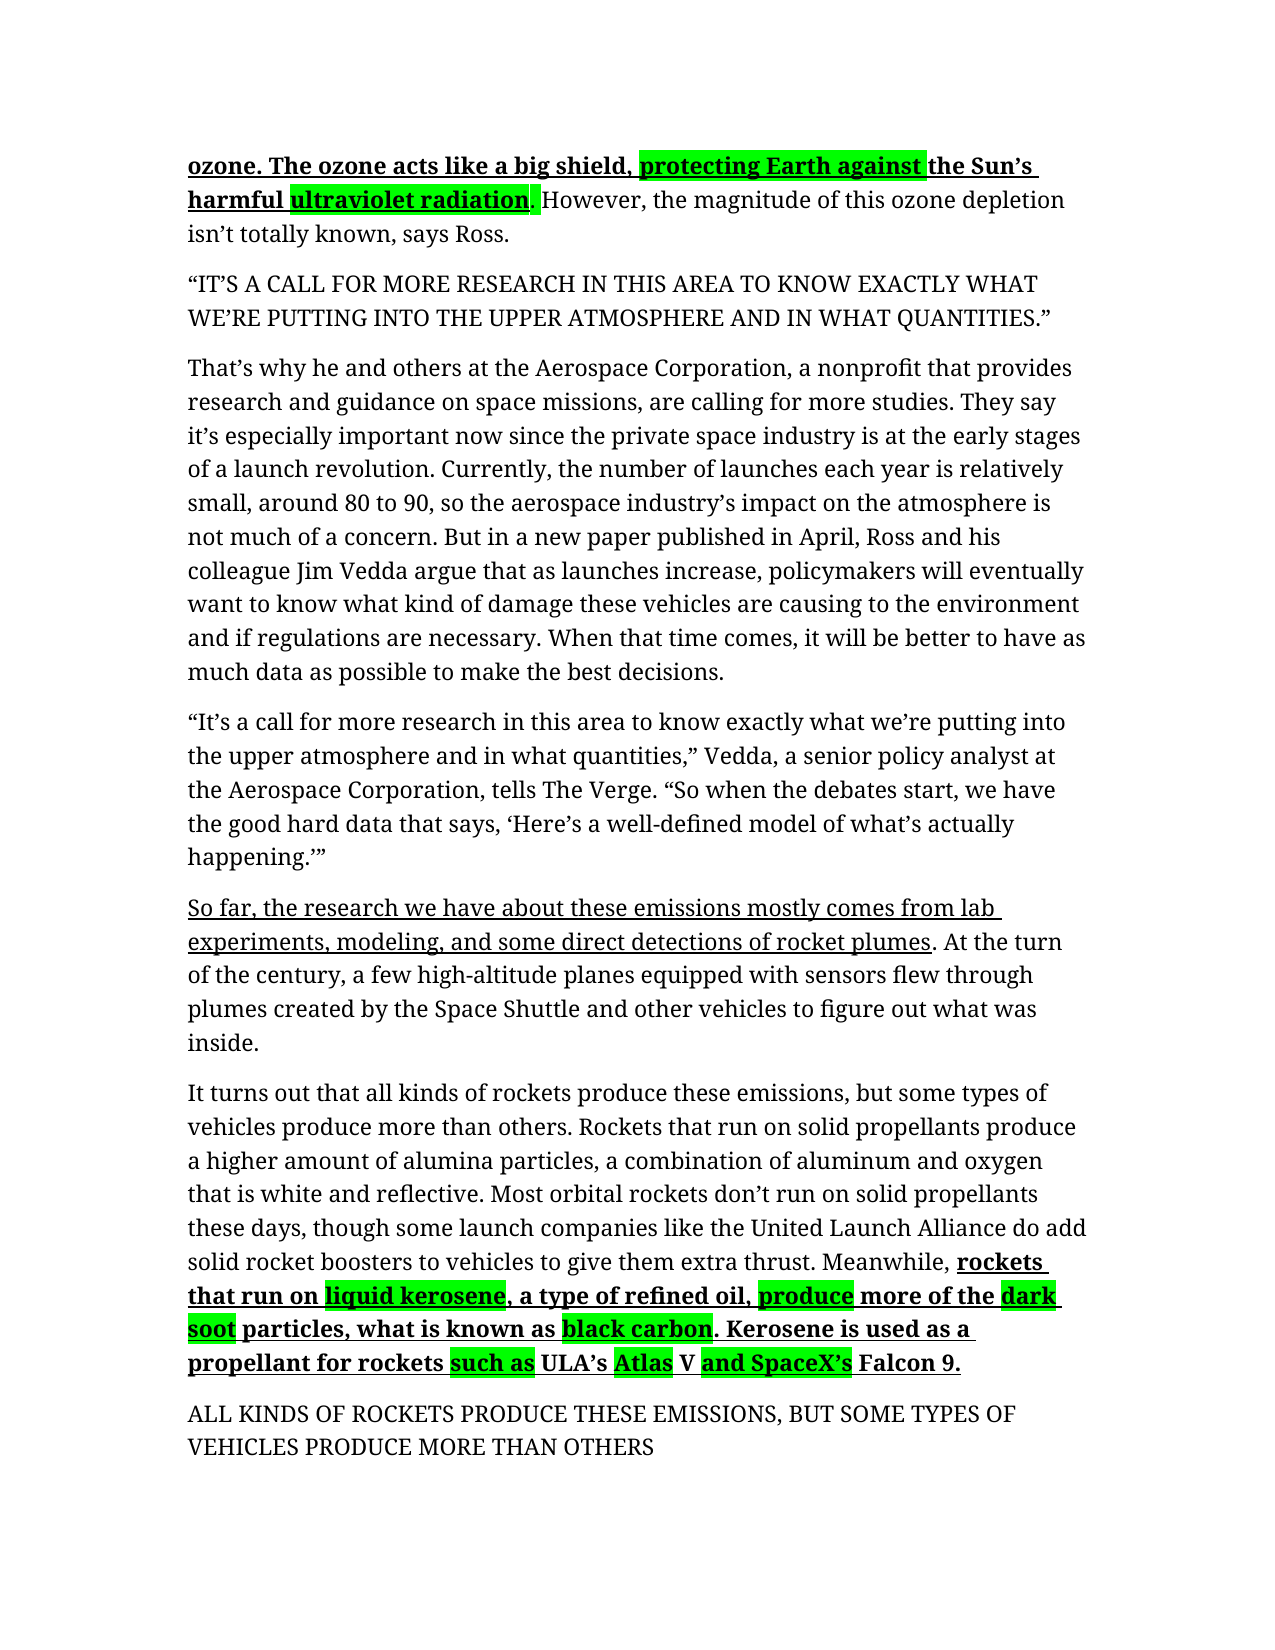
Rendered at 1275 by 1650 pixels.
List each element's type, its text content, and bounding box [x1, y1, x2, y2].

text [187, 150, 1087, 249]
text ALL KINDS OF ROCKETS PRODUCE THESE EMISSIONS, BUT SOME TYPES OF VEHICLES PRODUCE MORE THAN OTHERS [187, 1397, 1087, 1462]
text So far, the research we have about these emissions mostly comes from lab experiments, modeling, and some direct detections of rocket plumes. At the turn of the century, a few high-altitude planes equipped with sensors flew through plumes created by the Space Shuttle and other vehicles to figure out what was inside. [187, 892, 1087, 1058]
text It turns out that all kinds of rockets produce these emissions, but some types of vehicles produce more than others. Rockets that run on solid propellants produce a higher amount of alumina particles, a combination of aluminum and oxygen that is white and reflective. Most orbital rockets don’t run on solid propellants these days, though some launch companies like the United Launch Alliance do add solid rocket boosters to vehicles to give them extra thrust. Meanwhile, rockets that run on liquid kerosene, a type of refined oil, produce more of the dark soot particles, what is known as black carbon. Kerosene is used as a propellant for rockets such as ULA’s Atlas V and SpaceX’s Falcon 9. [187, 1077, 1087, 1378]
text “IT’S A CALL FOR MORE RESEARCH IN THIS AREA TO KNOW EXACTLY WHAT WE’RE PUTTING INTO THE UPPER ATMOSPHERE AND IN WHAT QUANTITIES.” [187, 268, 1087, 333]
text “It’s a call for more research in this area to know exactly what we’re putting into the upper atmosphere and in what quantities,” Vedda, a senior policy analyst at the Aerospace Corporation, tells The Verge. “So when the debates start, we have the good hard data that says, ‘Here’s a well-defined model of what’s actually happening.’” [187, 706, 1087, 872]
text That’s why he and others at the Aerospace Corporation, a nonprofit that provides research and guidance on space missions, are calling for more studies. They say it’s especially important now since the private space industry is at the early stages of a launch revolution. Currently, the number of launches each year is relatively small, around 80 to 90, so the aerospace industry’s impact on the atmosphere is not much of a concern. But in a new paper published in April, Ross and his colleague Jim Vedda argue that as launches increase, policymakers will eventually want to know what kind of damage these vehicles are causing to the environment and if regulations are necessary. When that time comes, it will be better to have as much data as possible to make the best decisions. [187, 352, 1087, 687]
